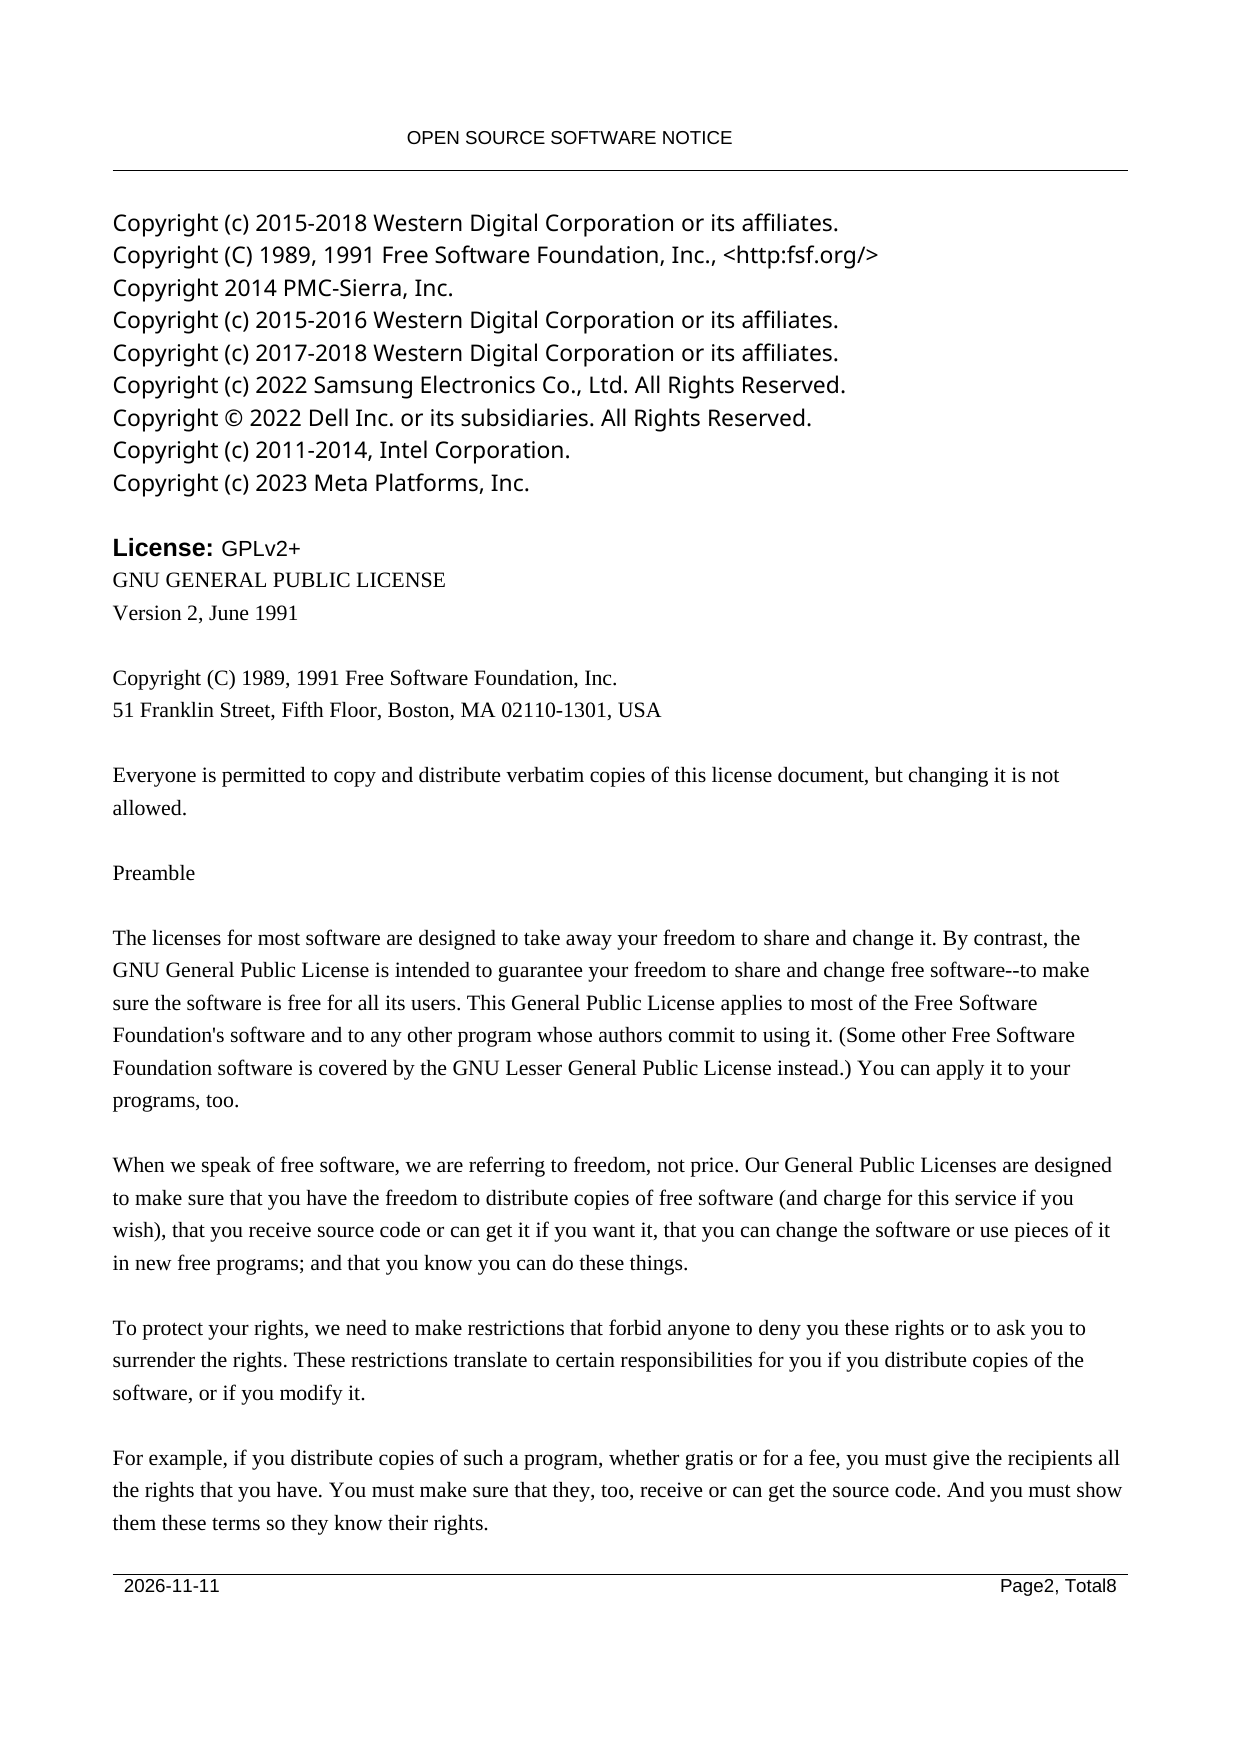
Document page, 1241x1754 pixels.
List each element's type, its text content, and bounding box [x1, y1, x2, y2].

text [112, 206, 1128, 531]
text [112, 564, 1128, 1539]
text License: GPLv2+ [112, 531, 1128, 564]
